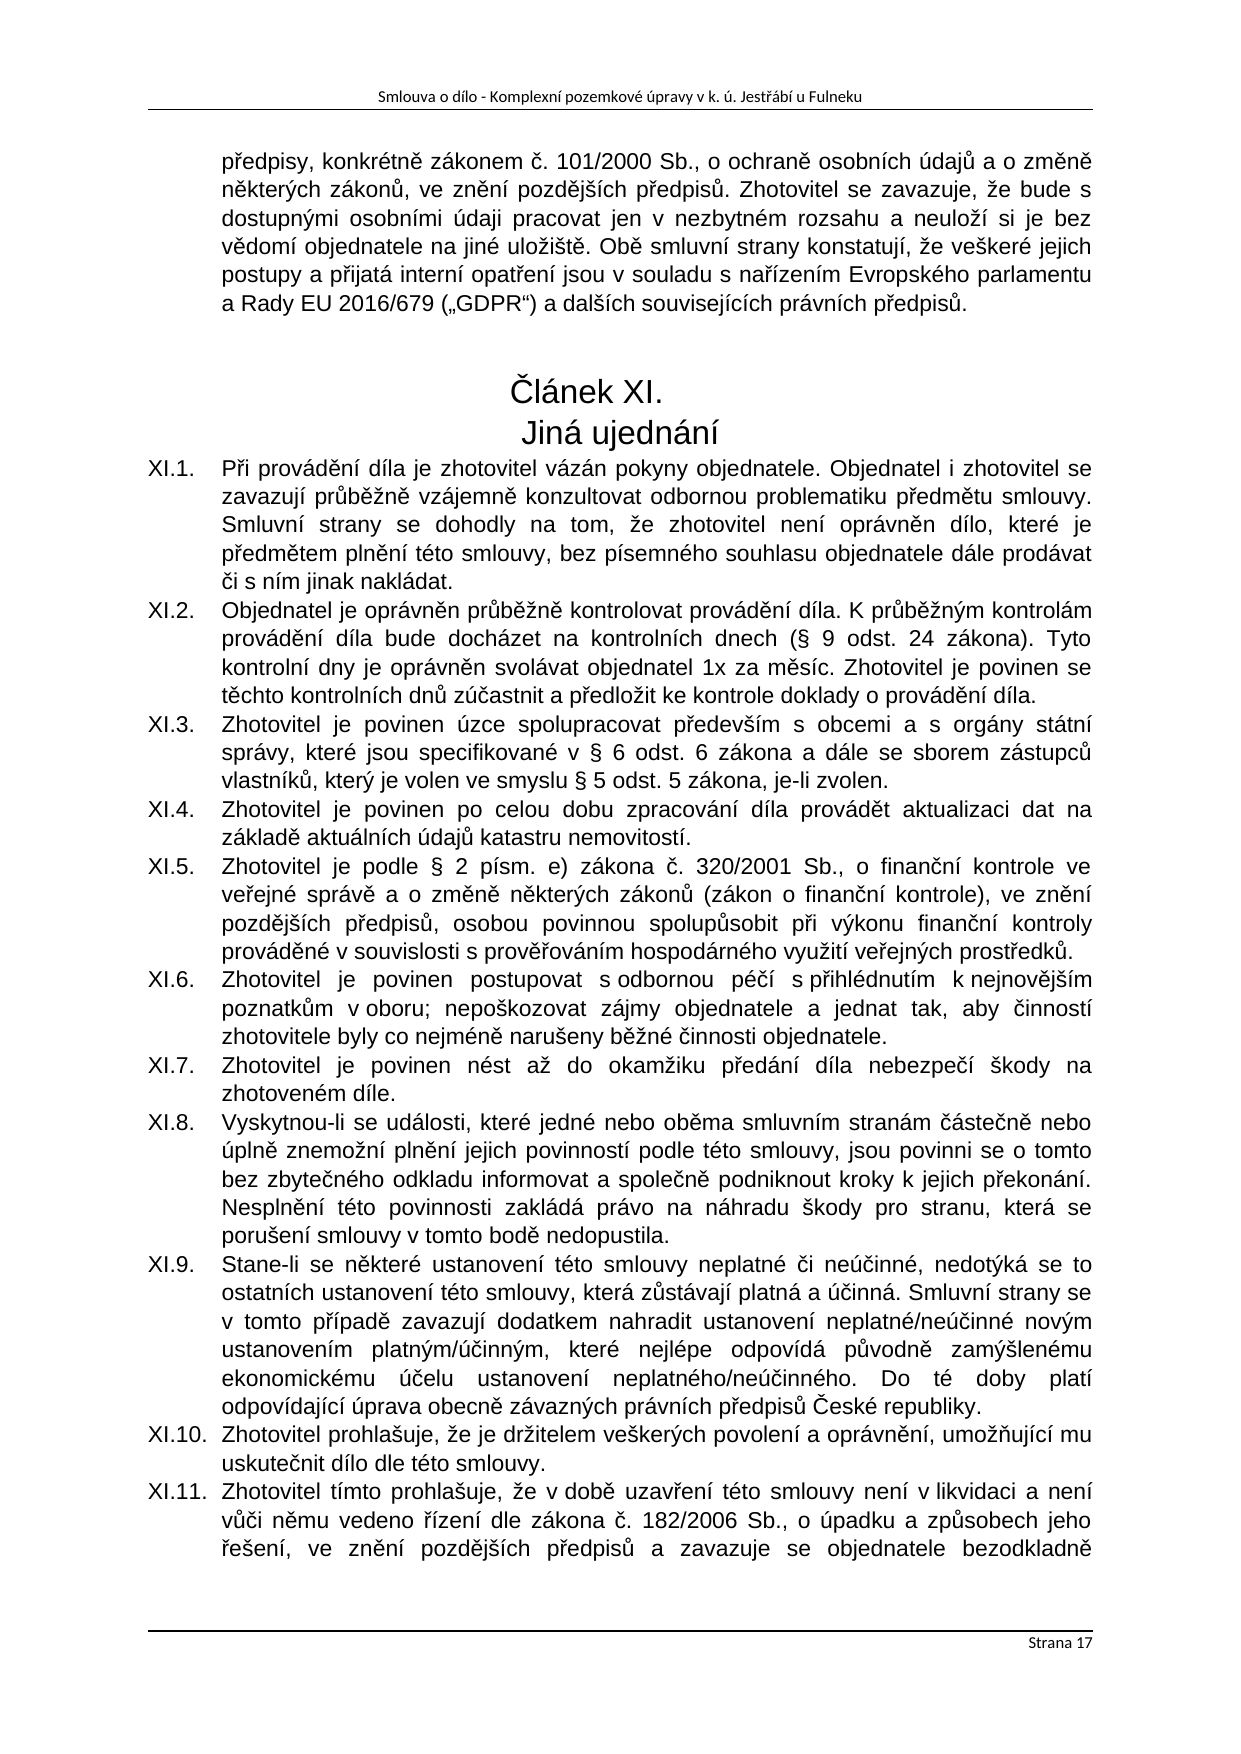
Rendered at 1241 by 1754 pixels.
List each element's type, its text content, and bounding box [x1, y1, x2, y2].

list Zhotovitel je podle § 2 písm. e) zákona č. 320/2001 Sb., o finanční kontrole ve veřejné správě a o změně některých zákonů (zákon o finanční kontrole), ve znění pozdějších předpisů, osobou povinnou spolupůsobit při výkonu finanční kontroly prováděné v souvislosti s prověřováním hospodárného využití veřejných prostředků. [148, 853, 1093, 964]
list Zhotovitel je povinen postupovat s odbornou péčí s přihlédnutím k nejnovějším poznatkům v oboru; nepoškozovat zájmy objednatele a jednat tak, aby činností zhotovitele byly co nejméně narušeny běžné činnosti objednatele. [148, 966, 1093, 1050]
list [148, 148, 1093, 316]
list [148, 1478, 1093, 1562]
list Zhotovitel je povinen nést až do okamžiku předání díla nebezpečí škody na zhotoveném díle. [148, 1052, 1093, 1107]
list Při provádění díla je zhotovitel vázán pokyny objednatele. Objednatel i zhotovitel se zavazují průběžně vzájemně konzultovat odbornou problematiku předmětu smlouvy. Smluvní strany se dohodly na tom, že zhotovitel není oprávněn dílo, které je předmětem plnění této smlouvy, bez písemného souhlasu objednatele dále prodávat či s ním jinak nakládat. [148, 454, 1093, 595]
list Zhotovitel je povinen po celou dobu zpracování díla provádět aktualizaci dat na základě aktuálních údajů katastru nemovitostí. [148, 796, 1093, 851]
list Zhotovitel prohlašuje, že je držitelem veškerých povolení a oprávnění, umožňující mu uskutečnit dílo dle této smlouvy. [148, 1421, 1093, 1476]
list Vyskytnou-li se události, které jedné nebo oběma smluvním stranám částečně nebo úplně znemožní plnění jejich povinností podle této smlouvy, jsou povinni se o tomto bez zbytečného odkladu informovat a společně podniknout kroky k jejich překonání. Nesplnění této povinnosti zakládá právo na náhradu škody pro stranu, která se porušení smlouvy v tomto bodě nedopustila. [148, 1109, 1093, 1249]
list Zhotovitel je povinen úzce spolupracovat především s obcemi a s orgány státní správy, které jsou specifikované v § 6 odst. 6 zákona a dále se sborem zástupců vlastníků, který je volen ve smyslu § 5 odst. 5 zákona, je-li zvolen. [148, 711, 1093, 794]
list Objednatel je oprávněn průběžně kontrolovat provádění díla. K průběžným kontrolám provádění díla bude docházet na kontrolních dnech (§ 9 odst. 24 zákona). Tyto kontrolní dny je oprávněn svolávat objednatel 1x za měsíc. Zhotovitel je povinen se těchto kontrolních dnů zúčastnit a předložit ke kontrole doklady o provádění díla. [148, 597, 1093, 708]
list Stane-li se některé ustanovení této smlouvy neplatné či neúčinné, nedotýká se to ostatních ustanovení této smlouvy, která zůstávají platná a účinná. Smluvní strany se v tomto případě zavazují dodatkem nahradit ustanovení neplatné/neúčinné novým ustanovením platným/účinným, které nejlépe odpovídá původně zamýšlenému ekonomickému účelu ustanovení neplatného/neúčinného. Do té doby platí odpovídající úprava obecně závazných právních předpisů České republiky. [148, 1251, 1093, 1419]
subtitle Jiná ujednání [148, 372, 1093, 452]
